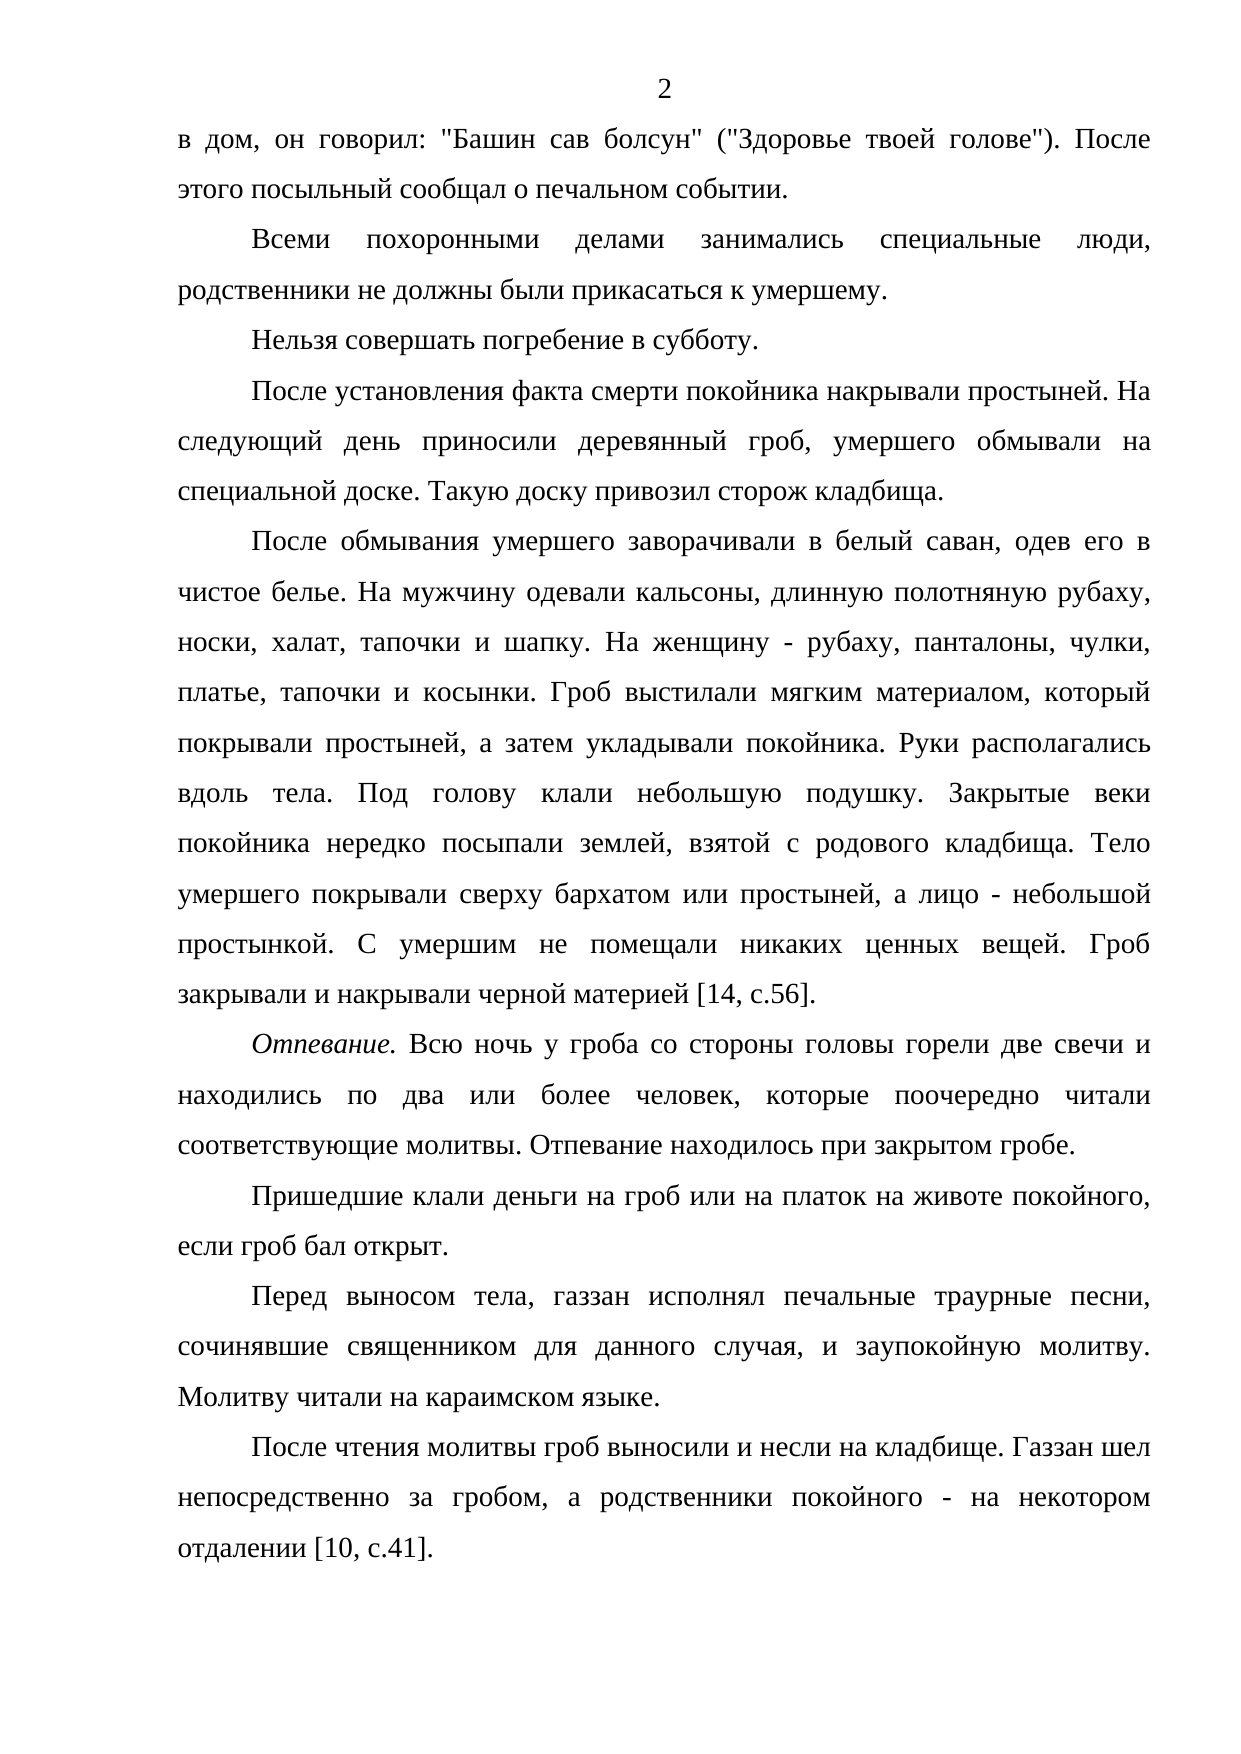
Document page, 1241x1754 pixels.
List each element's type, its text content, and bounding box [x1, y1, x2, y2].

text После обмывания умершего заворачивали в белый саван, одев его в чистое белье. На мужчину одевали кальсоны, длинную полотняную рубаху, носки, халат, тапочки и шапку. На женщину - рубаху, панталоны, чулки, платье, тапочки и косынки. Гроб выстилали мягким материалом, который покрывали простыней, а затем укладывали покойника. Руки располагались вдоль тела. Под голову клали небольшую подушку. Закрытые веки покойника нередко посыпали землей, взятой с родового кладбища. Тело умершего покрывали сверху бархатом или простыней, а лицо - небольшой простынкой. С умершим не помещали никаких ценных вещей. Гроб закрывали и накрывали черной материей [14, с.56]. [177, 523, 1152, 1010]
text Перед выносом тела, газзан исполнял печальные траурные песни, сочинявшие священником для данного случая, и заупокойную молитву. Молитву читали на караимском языке. [177, 1278, 1152, 1412]
text Отпевание. Всю ночь у гроба со стороны головы горели две свечи и находились по два или более человек, которые поочередно читали соответствующие молитвы. Отпевание находилось при закрытом гробе. [177, 1027, 1152, 1161]
text Нельзя совершать погребение в субботу. [177, 322, 1152, 356]
text Всеми похоронными делами занимались специальные люди, родственники не должны были прикасаться к умершему. [177, 222, 1152, 306]
text После установления факта смерти покойника накрывали простыней. На следующий день приносили деревянный гроб, умершего обмывали на специальной доске. Такую доску привозил сторож кладбища. [177, 373, 1152, 507]
text Пришедшие клали деньги на гроб или на платок на животе покойного, если гроб бал открыт. [177, 1178, 1152, 1261]
text После чтения молитвы гроб выносили и несли на кладбище. Газзан шел непосредственно за гробом, а родственники покойного - на некотором отдалении [10, с.41]. [177, 1429, 1152, 1563]
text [177, 121, 1152, 205]
